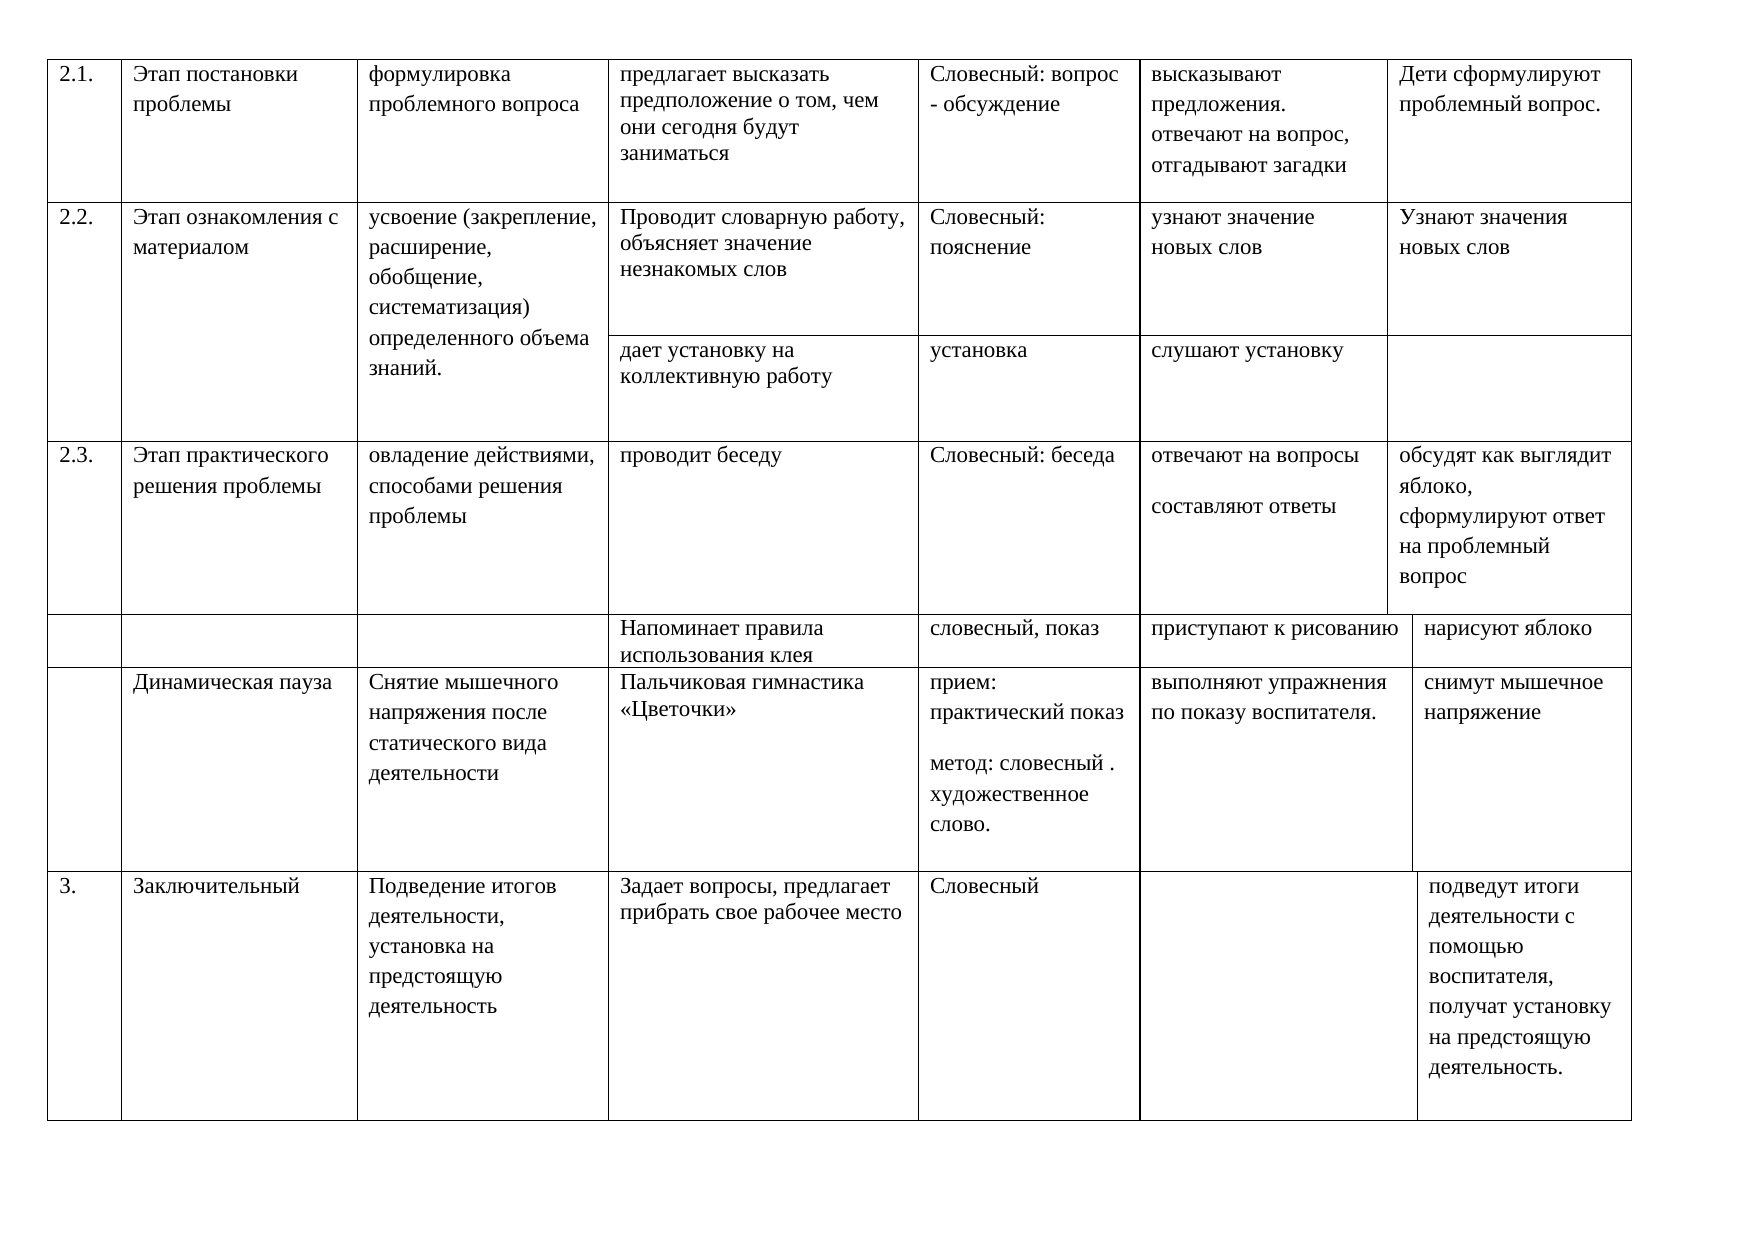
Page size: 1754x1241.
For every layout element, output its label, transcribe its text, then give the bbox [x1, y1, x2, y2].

table_cell 2.3. [48, 442, 121, 613]
table_cell Этап постановки проблемы [122, 60, 357, 202]
table_cell дает установку на коллективную работу [609, 336, 918, 441]
table_cell Дети сформулируют проблемный вопрос. [1388, 60, 1631, 202]
table_cell Словесный: беседа [919, 442, 1139, 613]
table_cell узнают значение новых слов [1141, 203, 1387, 335]
table_cell Словесный: вопрос - обсуждение [919, 60, 1139, 202]
table_cell [1141, 872, 1417, 1120]
table_cell Заключительный [122, 872, 357, 1120]
table_cell установка [919, 336, 1139, 441]
table_cell нарисуют яблоко [1413, 615, 1631, 667]
table_cell снимут мышечное напряжение [1413, 668, 1631, 871]
table_cell Динамическая пауза [122, 668, 357, 871]
table_cell усвоение (закрепление, расширение, обобщение, систематизация) определенного объема знаний. [358, 203, 608, 441]
table_cell словесный, показ [919, 615, 1139, 667]
table_cell 2.2. [48, 203, 121, 441]
table_cell Этап ознакомления с материалом [122, 203, 357, 441]
table_cell обсудят как выглядит яблоко, сформулируют ответ на проблемный вопрос [1388, 442, 1631, 613]
table_cell высказывают предложения. отвечают на вопрос, отгадывают загадки [1141, 60, 1387, 202]
table_cell Узнают значения новых слов [1388, 203, 1631, 335]
table_cell выполняют упражнения по показу воспитателя. [1141, 668, 1412, 871]
table_cell овладение действиями, способами решения проблемы [358, 442, 608, 613]
table_cell Напоминает правила использования клея [609, 615, 918, 667]
table_cell проводит беседу [609, 442, 918, 613]
table_cell 2.1. [48, 60, 121, 202]
table_cell формулировка проблемного вопроса [358, 60, 608, 202]
table_cell [358, 615, 608, 667]
table_cell Словесный [919, 872, 1139, 1120]
table_cell Подведение итогов деятельности, установка на предстоящую деятельность [358, 872, 608, 1120]
table_cell прием: практический показ метод: словесный . художественное слово. [919, 668, 1139, 871]
table_cell Проводит словарную работу, объясняет значение незнакомых слов [609, 203, 918, 335]
table_cell предлагает высказать предположение о том, чем они сегодня будут заниматься [609, 60, 918, 202]
table_cell 3. [48, 872, 121, 1120]
table_cell Этап практического решения проблемы [122, 442, 357, 613]
table_cell слушают установку [1141, 336, 1387, 441]
table_cell Словесный: пояснение [919, 203, 1139, 335]
table_cell Задает вопросы, предлагает прибрать свое рабочее место [609, 872, 918, 1120]
table_cell Пальчиковая гимнастика «Цветочки» [609, 668, 918, 871]
table_cell приступают к рисованию [1141, 615, 1412, 667]
table_cell [122, 615, 357, 667]
table_cell Снятие мышечного напряжения после статического вида деятельности [358, 668, 608, 871]
table_cell [48, 668, 121, 871]
table_cell отвечают на вопросы составляют ответы [1141, 442, 1387, 613]
table_cell [1388, 336, 1631, 441]
table_cell подведут итоги деятельности с помощью воспитателя, получат установку на предстоящую деятельность. [1418, 872, 1631, 1120]
table_cell [48, 615, 121, 667]
